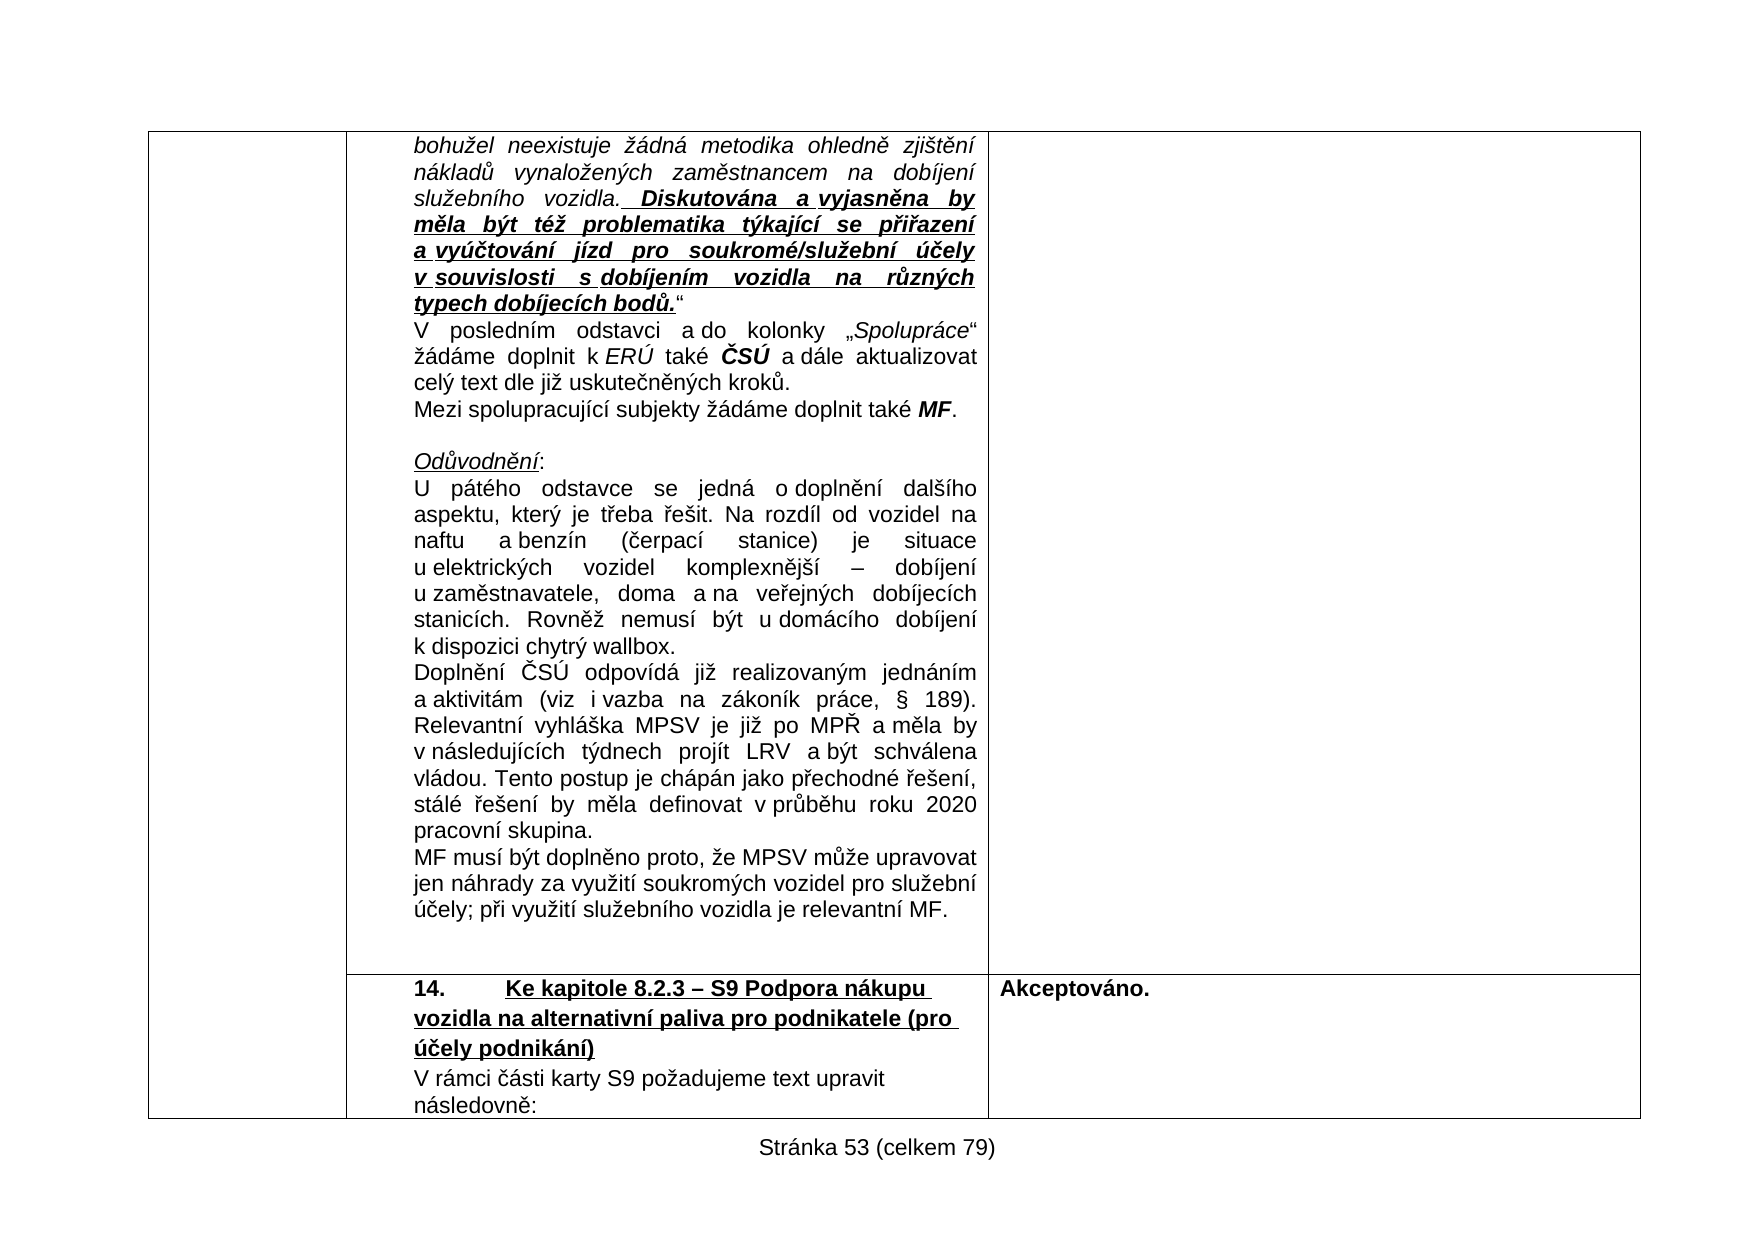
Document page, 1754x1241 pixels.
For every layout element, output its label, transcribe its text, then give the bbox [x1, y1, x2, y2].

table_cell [989, 132, 1640, 974]
table_cell Akceptováno. [989, 975, 1640, 1118]
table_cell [347, 132, 988, 974]
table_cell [347, 975, 988, 1118]
